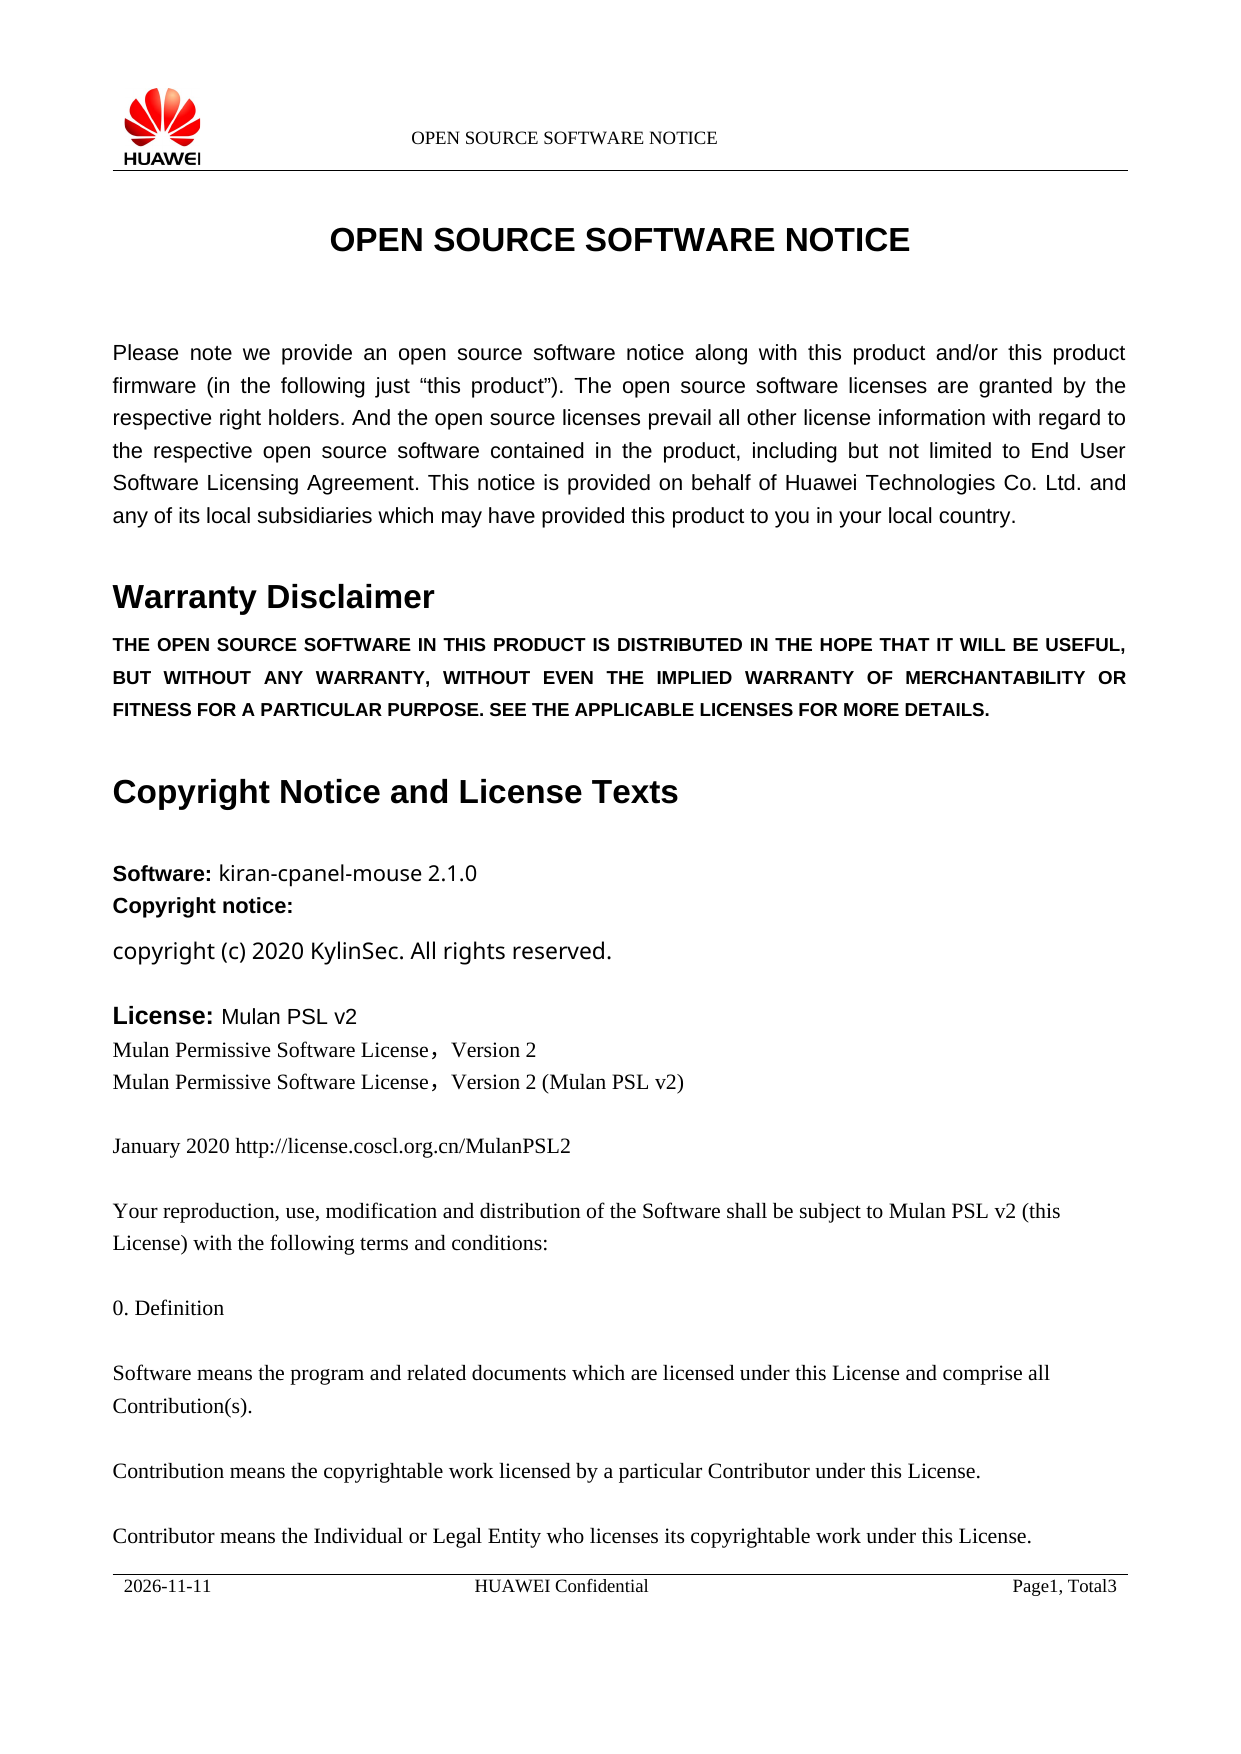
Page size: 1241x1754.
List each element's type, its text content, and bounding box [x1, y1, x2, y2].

text Copyright notice: [112, 889, 1128, 921]
title Software: kiran-cpanel-mouse 2.1.0 [112, 856, 1128, 889]
text Warranty Disclaimer [112, 564, 1128, 629]
text Copyright Notice and License Texts [112, 759, 1128, 824]
text OPEN SOURCE SOFTWARE NOTICE [112, 206, 1128, 271]
text License: Mulan PSL v2 [112, 999, 1128, 1031]
text The open source software in this product is distributed in the hope that it will be useful, but WITHOUT ANY WARRANTY, without even the implied warranty of MERCHANTABILITY or FITNESS FOR A PARTICULAR PURPOSE. See the applicable licenses for more details. [112, 629, 1128, 726]
picture [124, 88, 201, 165]
text copyright (c) 2020 KylinSec. All rights reserved. [112, 934, 1128, 999]
text Please note we provide an open source software notice along with this product and/or this product firmware (in the following just “this product”). The open source software licenses are granted by the respective right holders. And the open source licenses prevail all other license information with regard to the respective open source software contained in the product, including but not limited to End User Software Licensing Agreement. This notice is provided on behalf of Huawei Technologies Co. Ltd. and any of its local subsidiaries which may have provided this product to you in your local country. [112, 336, 1128, 531]
